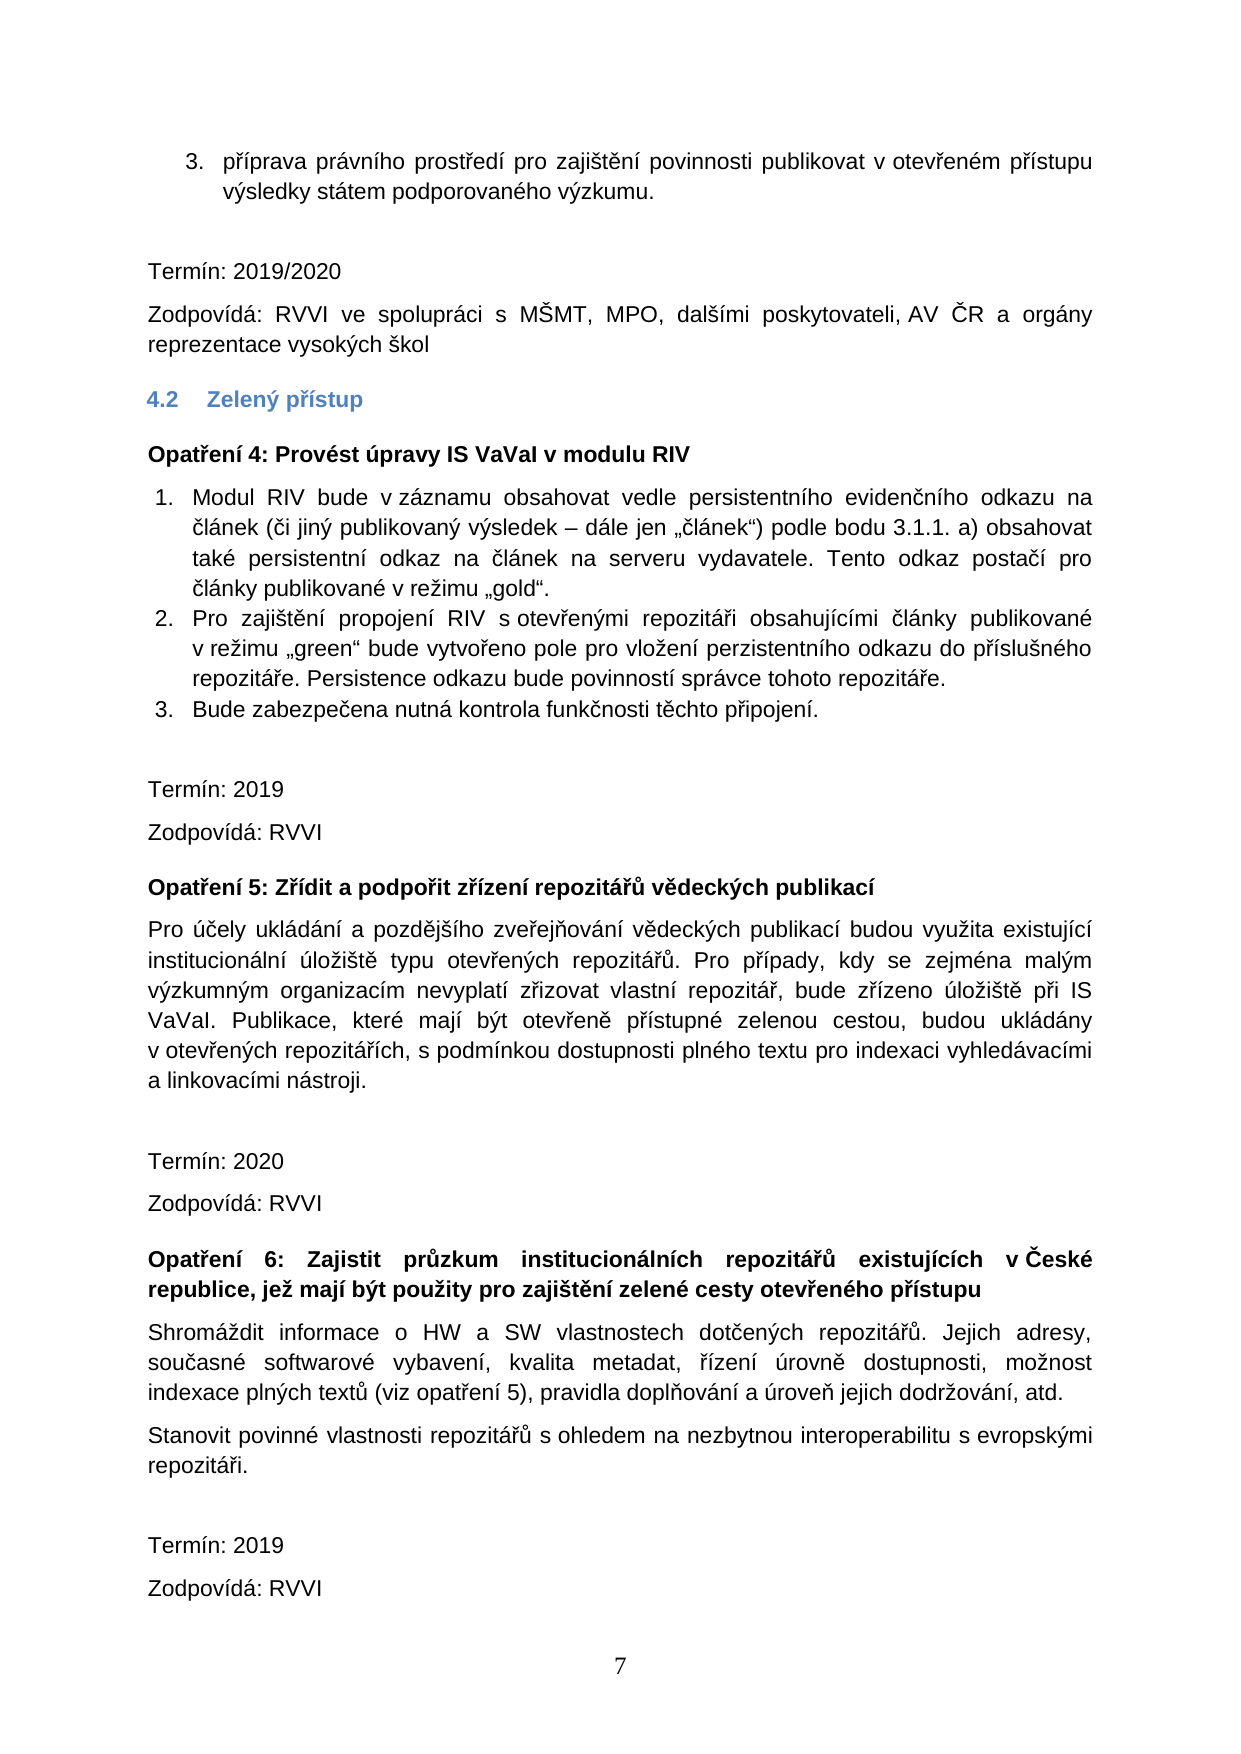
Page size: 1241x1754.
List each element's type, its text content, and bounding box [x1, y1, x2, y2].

text Termín: 2020 [148, 1148, 1093, 1174]
text Opatření 5: Zřídit a podpořit zřízení repozitářů vědeckých publikací [148, 874, 1093, 900]
text Termín: 2019/2020 [148, 258, 1093, 284]
list příprava právního prostředí pro zajištění povinnosti publikovat v otevřeném přístupu výsledky státem podporovaného výzkumu. [185, 148, 1093, 204]
text Zodpovídá: RVVI [148, 1575, 1093, 1601]
text Zodpovídá: RVVI [148, 818, 1093, 845]
list Bude zabezpečena nutná kontrola funkčnosti těchto připojení. [154, 696, 1093, 722]
text Pro účely ukládání a pozdějšího zveřejňování vědeckých publikací budou využita existující institucionální úložiště typu otevřených repozitářů. Pro případy, kdy se zejména malým výzkumným organizacím nevyplatí zřizovat vlastní repozitář, bude zřízeno úložiště při IS VaVaI. Publikace, které mají být otevřeně přístupné zelenou cestou, budou ukládány v otevřených repozitářích, s podmínkou dostupnosti plného textu pro indexaci vyhledávacími a linkovacími nástroji. [148, 916, 1093, 1094]
text Zodpovídá: RVVI [148, 1190, 1093, 1217]
text Termín: 2019 [148, 1532, 1093, 1558]
subtitle Zelený přístup [146, 386, 1093, 412]
text Termín: 2019 [148, 776, 1093, 802]
text Stanovit povinné vlastnosti repozitářů s ohledem na nezbytnou interoperabilitu s evropskými repozitáři. [148, 1422, 1093, 1478]
text Opatření 6: Zajistit průzkum institucionálních repozitářů existujících v České republice, jež mají být použity pro zajištění zelené cesty otevřeného přístupu [148, 1246, 1093, 1302]
text Zodpovídá: RVVI ve spolupráci s MŠMT, MPO, dalšími poskytovateli, AV ČR a orgány reprezentace vysokých škol [148, 301, 1093, 357]
list Pro zajištění propojení RIV s otevřenými repozitáři obsahujícími články publikované v režimu „green“ bude vytvořeno pole pro vložení perzistentního odkazu do příslušného repozitáře. Persistence odkazu bude povinností správce tohoto repozitáře. [154, 605, 1093, 692]
text Opatření 4: Provést úpravy IS VaVaI v modulu RIV [148, 441, 1093, 468]
list Modul RIV bude v záznamu obsahovat vedle persistentního evidenčního odkazu na článek (či jiný publikovaný výsledek – dále jen „článek“) podle bodu 3.1.1. a) obsahovat také persistentní odkaz na článek na serveru vydavatele. Tento odkaz postačí pro články publikované v režimu „gold“. [154, 484, 1093, 601]
text Shromáždit informace o HW a SW vlastnostech dotčených repozitářů. Jejich adresy, současné softwarové vybavení, kvalita metadat, řízení úrovně dostupnosti, možnost indexace plných textů (viz opatření 5), pravidla doplňování a úroveň jejich dodržování, atd. [148, 1318, 1093, 1405]
